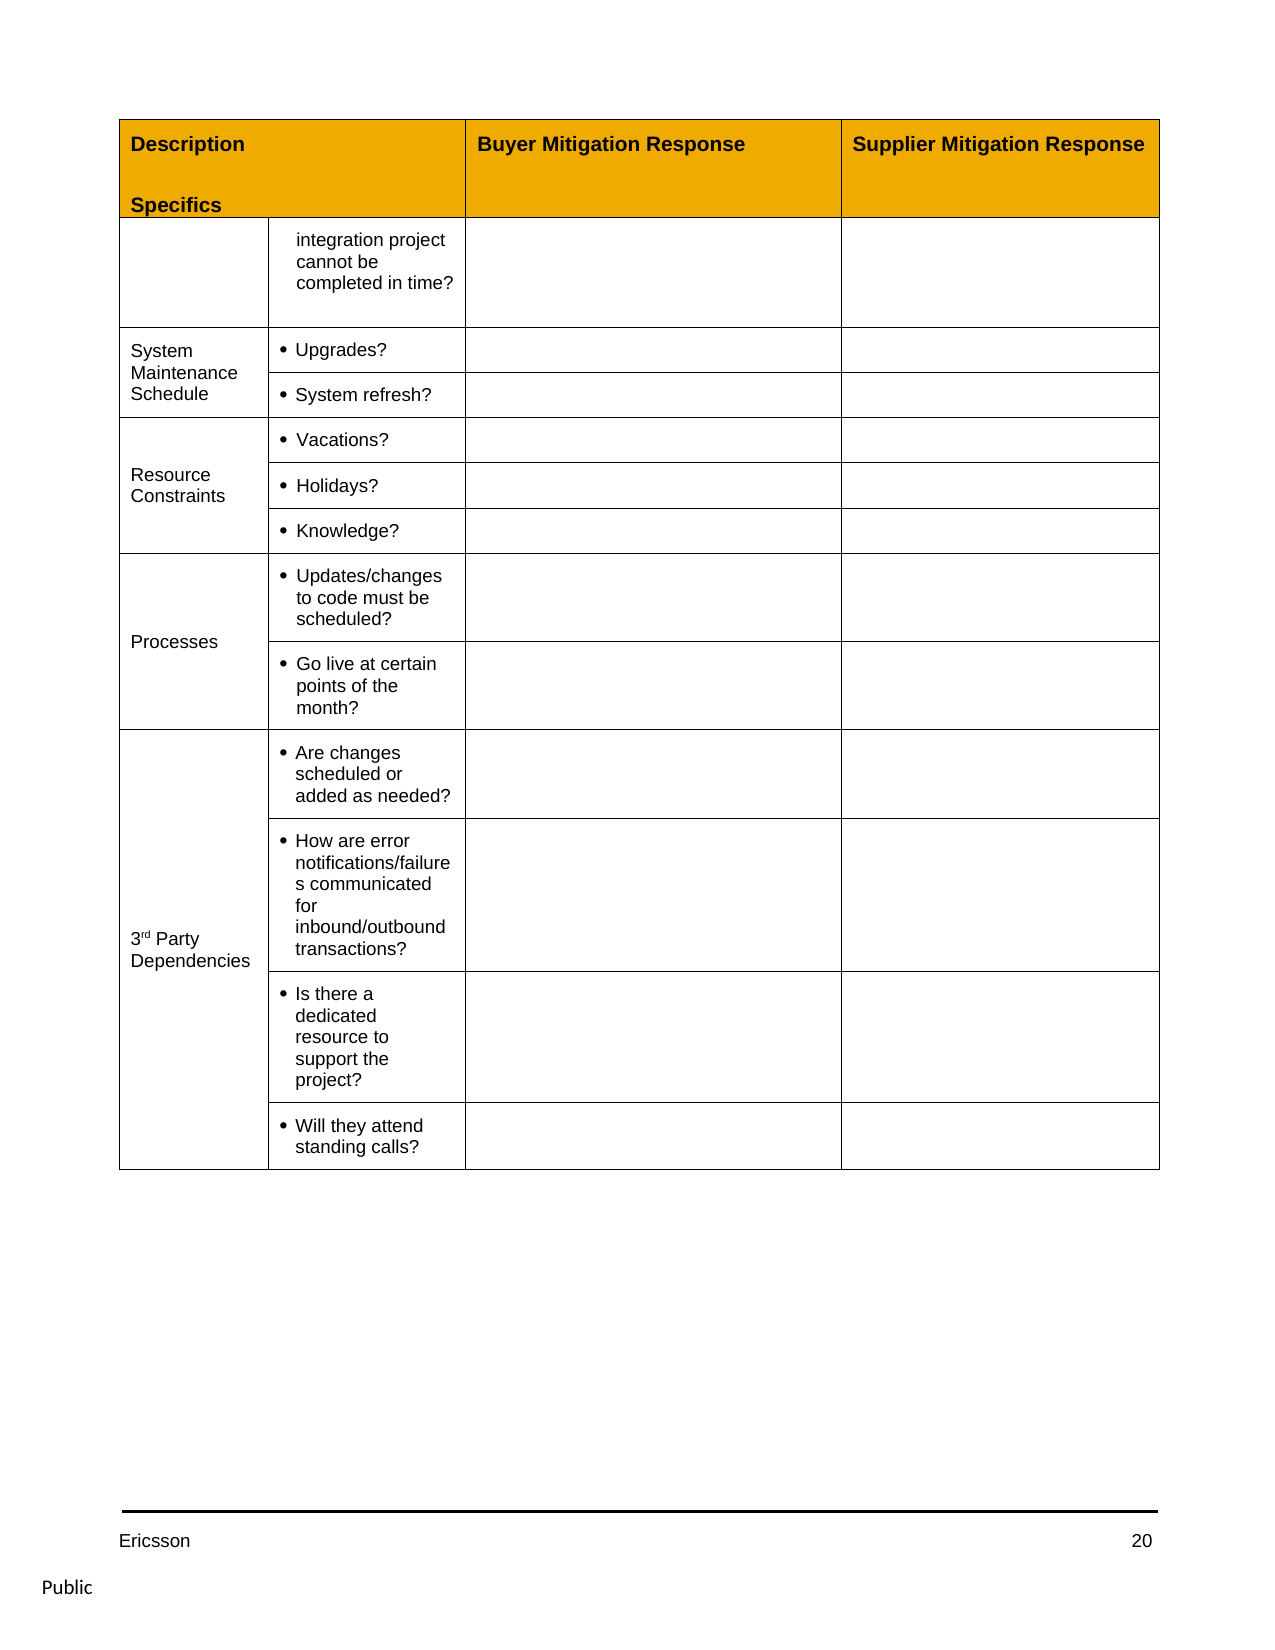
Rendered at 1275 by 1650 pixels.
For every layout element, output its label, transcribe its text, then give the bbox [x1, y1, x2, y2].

table_cell [466, 509, 841, 553]
table_cell Holidays? [269, 463, 465, 507]
table_cell [466, 1103, 841, 1169]
table_cell [466, 328, 841, 372]
table_cell Will they attend standing calls? [269, 1103, 465, 1169]
table_cell Go live at certain points of the month? [269, 642, 465, 729]
table_cell Processes [120, 554, 268, 729]
table_header Buyer Mitigation Response [466, 120, 841, 217]
table_cell [466, 642, 841, 729]
table_cell System Maintenance Schedule [120, 328, 268, 417]
table_cell System refresh? [269, 373, 465, 417]
table_cell Is there a dedicated resource to support the project? [269, 972, 465, 1102]
table_cell [466, 373, 841, 417]
table_cell [842, 509, 1159, 553]
table_cell Vacations? [269, 418, 465, 462]
table_cell [842, 554, 1159, 641]
table_cell [466, 730, 841, 818]
table_cell Resource Constraints [120, 418, 268, 553]
table_cell Are changes scheduled or added as needed? [269, 730, 465, 818]
table_cell [842, 1103, 1159, 1169]
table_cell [269, 218, 465, 327]
table_cell [466, 218, 841, 327]
table_cell [842, 373, 1159, 417]
table_cell [842, 418, 1159, 462]
table_cell [466, 819, 841, 971]
table_cell [466, 418, 841, 462]
table_header Supplier Mitigation Response [842, 120, 1159, 217]
table_cell Knowledge? [269, 509, 465, 553]
table_cell [842, 819, 1159, 971]
table_cell Updates/changes to code must be scheduled? [269, 554, 465, 641]
table_cell 3rd Party Dependencies [120, 730, 268, 1169]
table_cell [842, 218, 1159, 327]
table_cell [842, 463, 1159, 507]
table_header Description Specifics [120, 120, 465, 217]
table_cell How are error notifications/failures communicated for inbound/outbound transactions? [269, 819, 465, 971]
table_cell [842, 730, 1159, 818]
table_cell [466, 463, 841, 507]
table_cell [466, 972, 841, 1102]
table_cell Upgrades? [269, 328, 465, 372]
table_cell [842, 642, 1159, 729]
table_cell [466, 554, 841, 641]
table_cell [842, 328, 1159, 372]
table_cell [842, 972, 1159, 1102]
